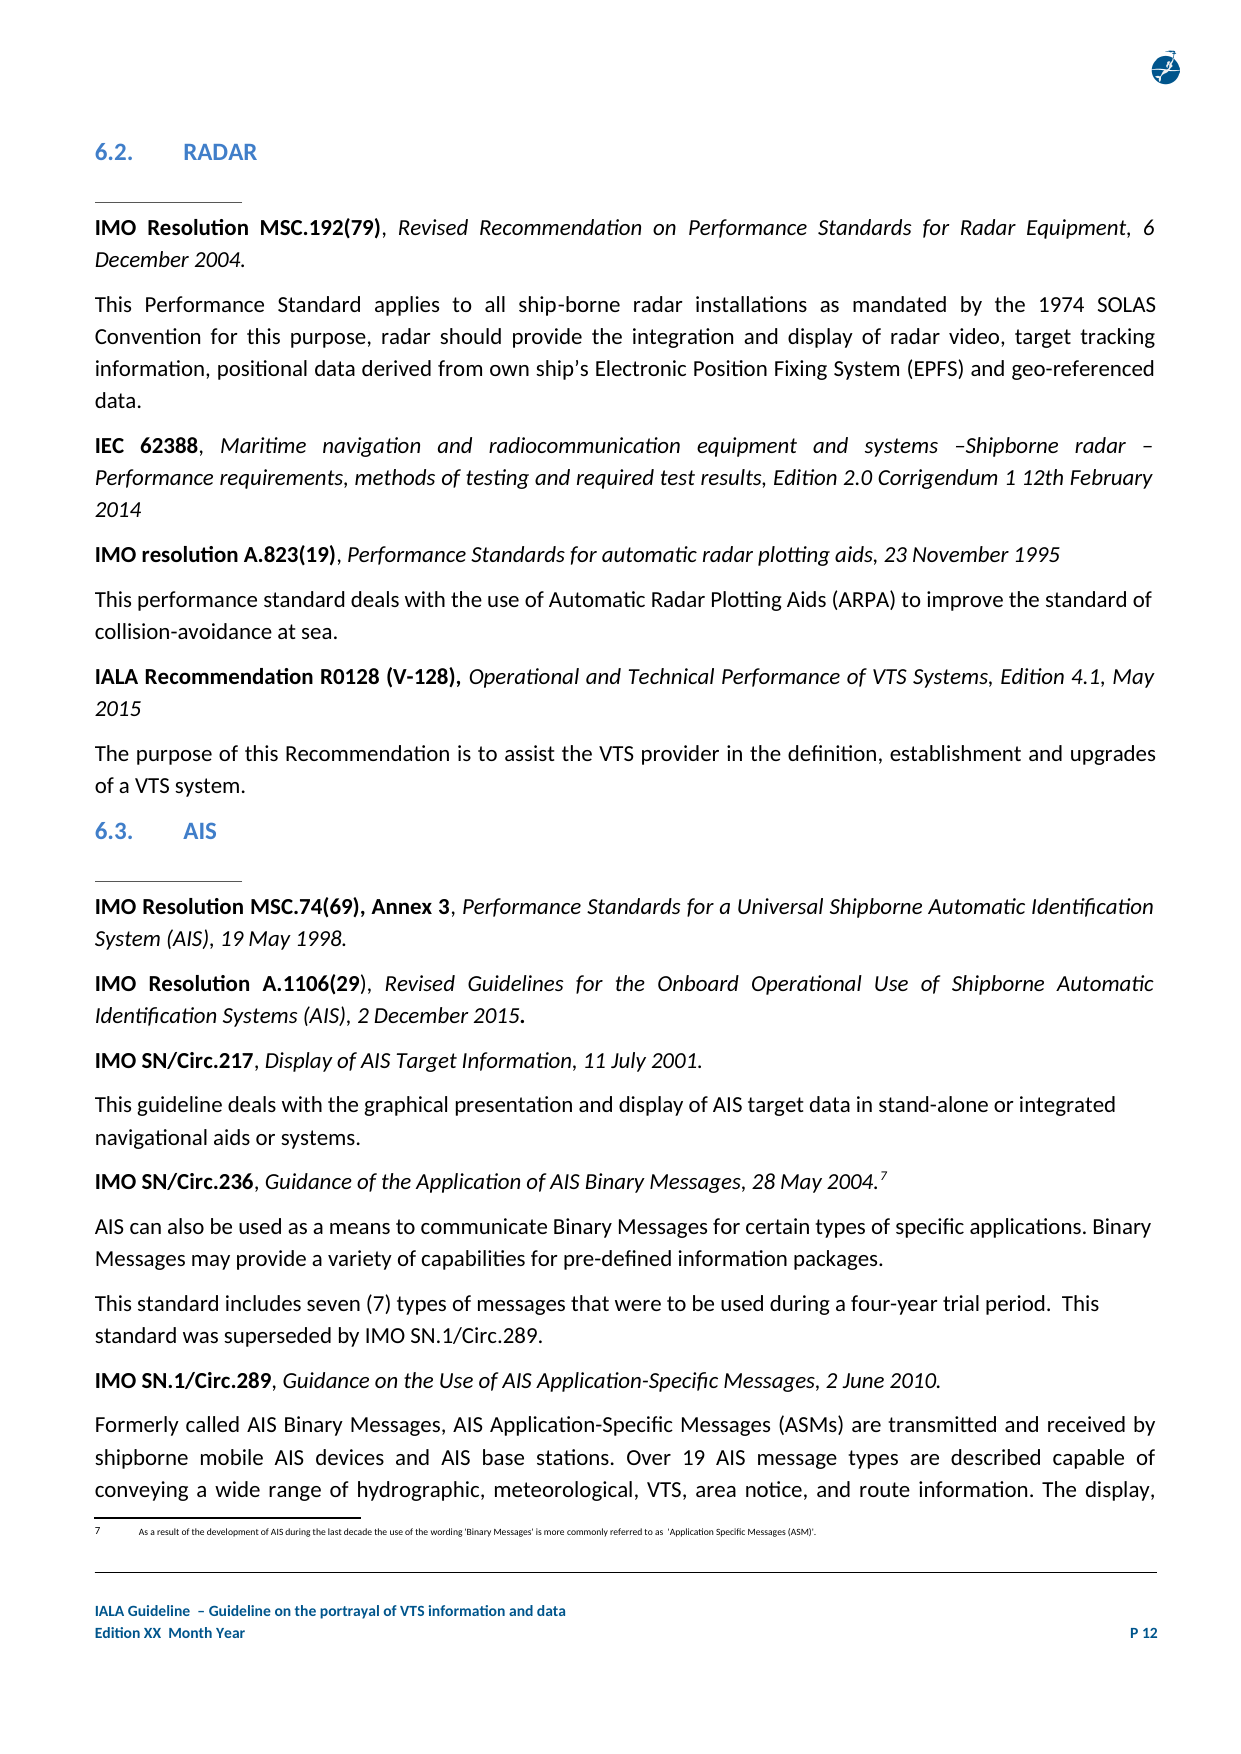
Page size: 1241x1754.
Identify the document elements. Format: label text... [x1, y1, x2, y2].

text The purpose of this Recommendation is to assist the VTS provider in the definition, establishment and upgrades of a VTS system. [94, 739, 1157, 799]
text IMO Resolution A.1106(29), Revised Guidelines for the Onboard Operational Use of Shipborne Automatic Identification Systems (AIS), 2 December 2015. [94, 969, 1157, 1029]
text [94, 1411, 1157, 1503]
text IMO Resolution MSC.74(69), Annex 3, Performance Standards for a Universal Shipborne Automatic Identification System (AIS), 19 May 1998. [94, 892, 1157, 952]
text IMO resolution A.823(19), Performance Standards for automatic radar plotting aids, 23 November 1995 [94, 540, 1157, 568]
text IMO SN/Circ.236, Guidance of the Application of AIS Binary Messages, 28 May 2004. [94, 1167, 1157, 1195]
picture [1120, 0, 1239, 119]
text This Performance Standard applies to all ship-borne radar installations as mandated by the 1974 SOLAS Convention for this purpose, radar should provide the integration and display of radar video, target tracking information, positional data derived from own ship’s Electronic Position Fixing System (EPFS) and geo-referenced data. [94, 290, 1157, 414]
list IALA Recommendation R0128 (V-128), Operational and Technical Performance of VTS Systems, Edition 4.1, May 2015 [94, 662, 1157, 722]
text IMO SN/Circ.217, Display of AIS Target Information, 11 July 2001. [94, 1046, 1157, 1074]
list AIS can also be used as a means to communicate Binary Messages for certain types of specific applications. Binary Messages may provide a variety of capabilities for pre-defined information packages. [94, 1212, 1157, 1272]
text IMO SN.1/Circ.289, Guidance on the Use of AIS Application-Specific Messages, 2 June 2010. [94, 1366, 1157, 1394]
subtitle Radar [94, 136, 1157, 167]
text IMO Resolution MSC.192(79), Revised Recommendation on Performance Standards for Radar Equipment, 6 December 2004. [94, 213, 1157, 273]
subtitle AIS [94, 816, 1157, 846]
text This guideline deals with the graphical presentation and display of AIS target data in stand-alone or integrated navigational aids or systems. [94, 1091, 1157, 1151]
text IEC 62388, Maritime navigation and radiocommunication equipment and systems –Shipborne radar – Performance requirements, methods of testing and required test results, Edition 2.0 Corrigendum 1 12th February 2014 [94, 431, 1157, 523]
text This standard includes seven (7) types of messages that were to be used during a four-year trial period. This standard was superseded by IMO SN.1/Circ.289. [94, 1289, 1157, 1349]
text This performance standard deals with the use of Automatic Radar Plotting Aids (ARPA) to improve the standard of collision-avoidance at sea. [94, 585, 1157, 645]
